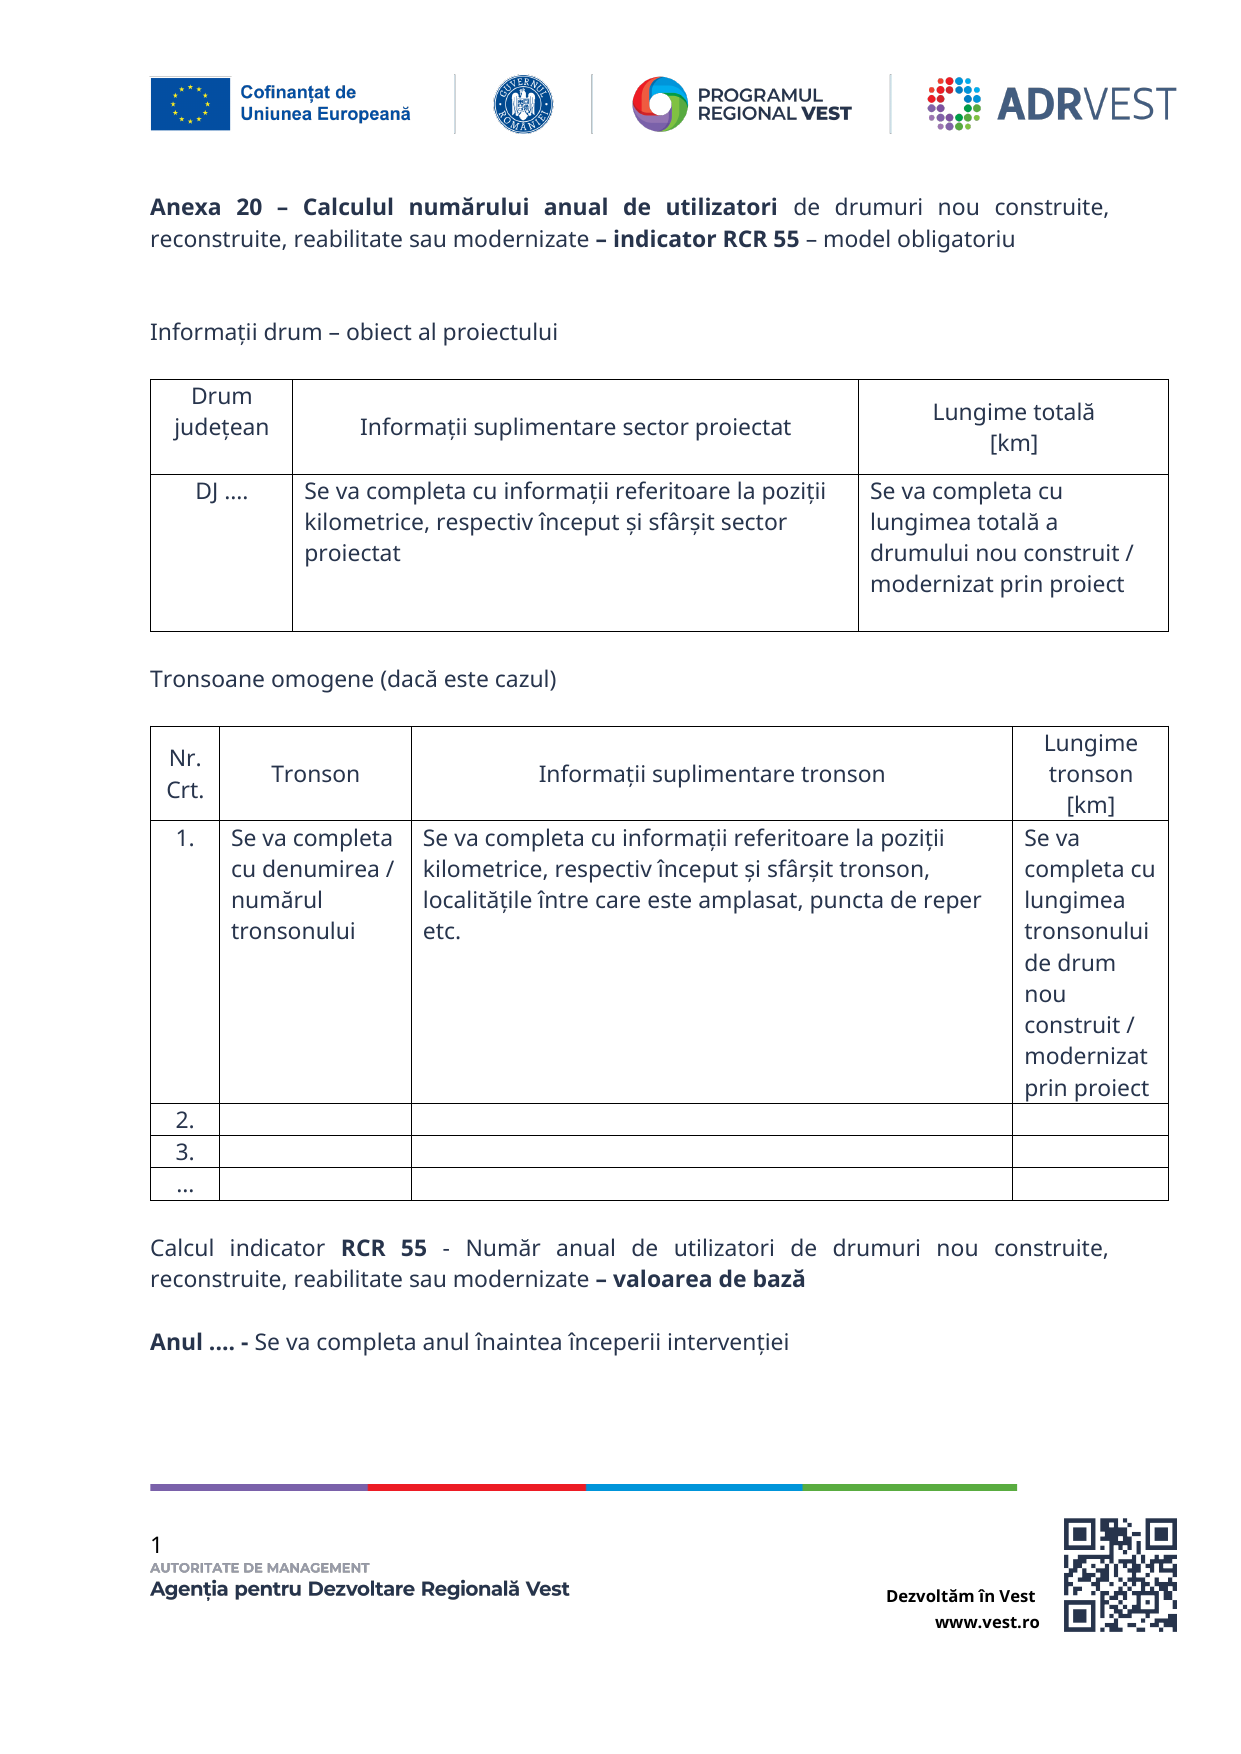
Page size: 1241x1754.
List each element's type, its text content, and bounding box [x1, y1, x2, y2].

picture [1055, 1510, 1186, 1641]
text Anul .... - Se va completa anul înaintea începerii intervenției [150, 1326, 1110, 1357]
picture [149, 74, 1177, 134]
table_cell 3. [151, 1136, 219, 1167]
table_cell [220, 1168, 411, 1199]
text Anexa 20 – Calculul numărului anual de utilizatori de drumuri nou construite, reconstruite, reabilitate sau modernizate – indicator RCR 55 – model obligatoriu [150, 191, 1110, 254]
table_header Lungime totală [km] [859, 380, 1168, 473]
table_header Lungime tronson [km] [1013, 727, 1168, 820]
table_cell 1. [151, 821, 219, 1103]
table_cell DJ …. [151, 475, 292, 631]
table_cell Se va completa cu denumirea / numărul tronsonului [220, 821, 411, 1103]
table_header Tronson [220, 727, 411, 820]
table_cell Se va completa cu lungimea tronsonului de drum nou construit / modernizat prin proiect [1013, 821, 1168, 1103]
table_cell Se va completa cu informații referitoare la poziții kilometrice, respectiv început și sfârșit sector proiectat [293, 475, 858, 631]
table_cell [412, 1104, 1012, 1135]
table_cell [1013, 1168, 1168, 1199]
table_cell Se va completa cu lungimea totală a drumului nou construit / modernizat prin proiect [859, 475, 1168, 631]
table_header Informații suplimentare tronson [412, 727, 1012, 820]
table_cell [220, 1136, 411, 1167]
table_header Informații suplimentare sector proiectat [293, 380, 858, 473]
table_cell [1013, 1136, 1168, 1167]
table_header Drum județean [151, 380, 292, 473]
text Calcul indicator RCR 55 - Număr anual de utilizatori de drumuri nou construite, reconstruite, reabilitate sau modernizate – valoarea de bază [150, 1232, 1110, 1294]
table_cell [220, 1104, 411, 1135]
table_cell … [151, 1168, 219, 1199]
table_cell 2. [151, 1104, 219, 1135]
table_cell [412, 1136, 1012, 1167]
text Informații drum – obiect al proiectului [150, 316, 1110, 347]
table_cell Se va completa cu informații referitoare la poziții kilometrice, respectiv început și sfârșit tronson, localitățile între care este amplasat, puncta de reper etc. [412, 821, 1012, 1103]
table_cell [1013, 1104, 1168, 1135]
text Tronsoane omogene (dacă este cazul) [150, 663, 1110, 694]
table_cell [412, 1168, 1012, 1199]
table_header Nr. Crt. [151, 727, 219, 820]
